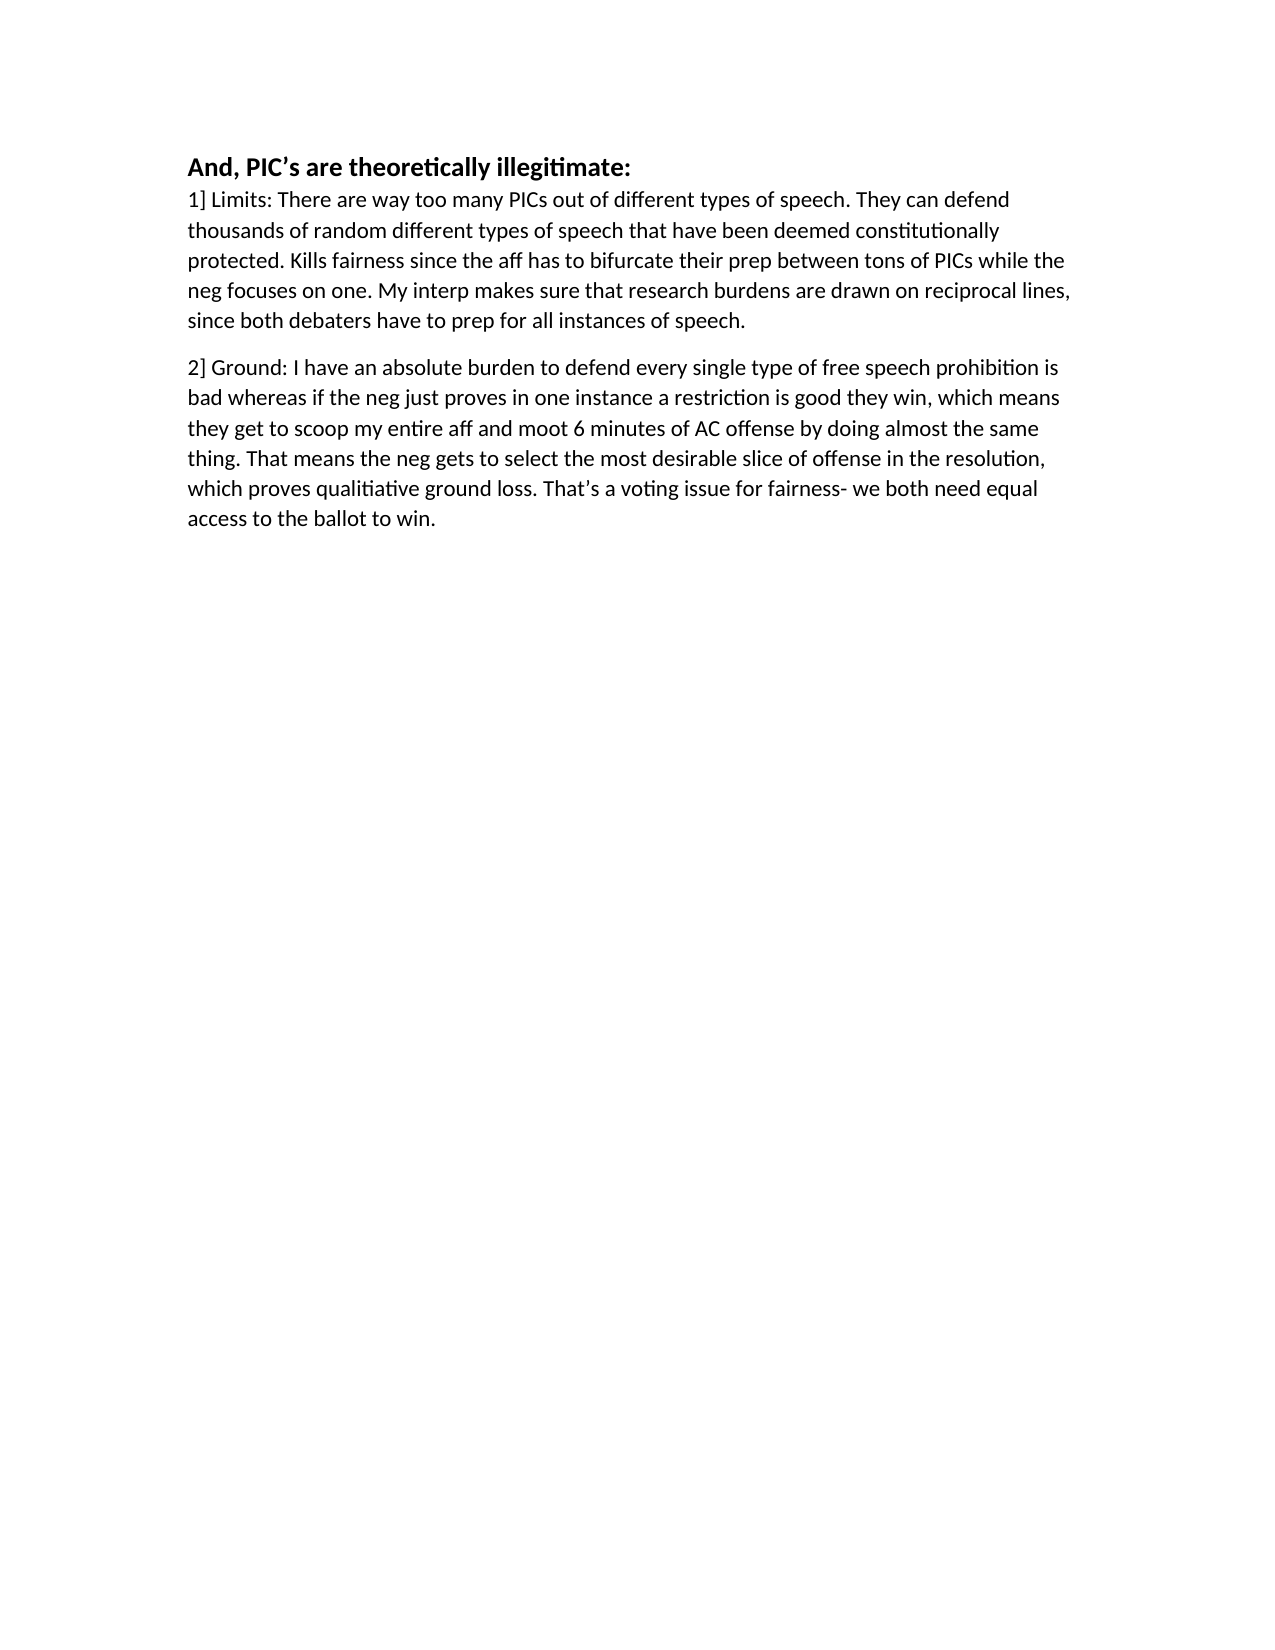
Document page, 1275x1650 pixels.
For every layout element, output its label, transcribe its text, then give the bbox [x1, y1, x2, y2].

subtitle And, PIC’s are theoretically illegitimate: [187, 150, 1087, 183]
text 2] Ground: I have an absolute burden to defend every single type of free speech prohibition is bad whereas if the neg just proves in one instance a restriction is good they win, which means they get to scoop my entire aff and moot 6 minutes of AC offense by doing almost the same thing. That means the neg gets to select the most desirable slice of offense in the resolution, which proves qualitiative ground loss. That’s a voting issue for fairness- we both need equal access to the ballot to win. [187, 353, 1087, 532]
text 1] Limits: There are way too many PICs out of different types of speech. They can defend thousands of random different types of speech that have been deemed constitutionally protected. Kills fairness since the aff has to bifurcate their prep between tons of PICs while the neg focuses on one. My interp makes sure that research burdens are drawn on reciprocal lines, since both debaters have to prep for all instances of speech. [187, 186, 1087, 334]
